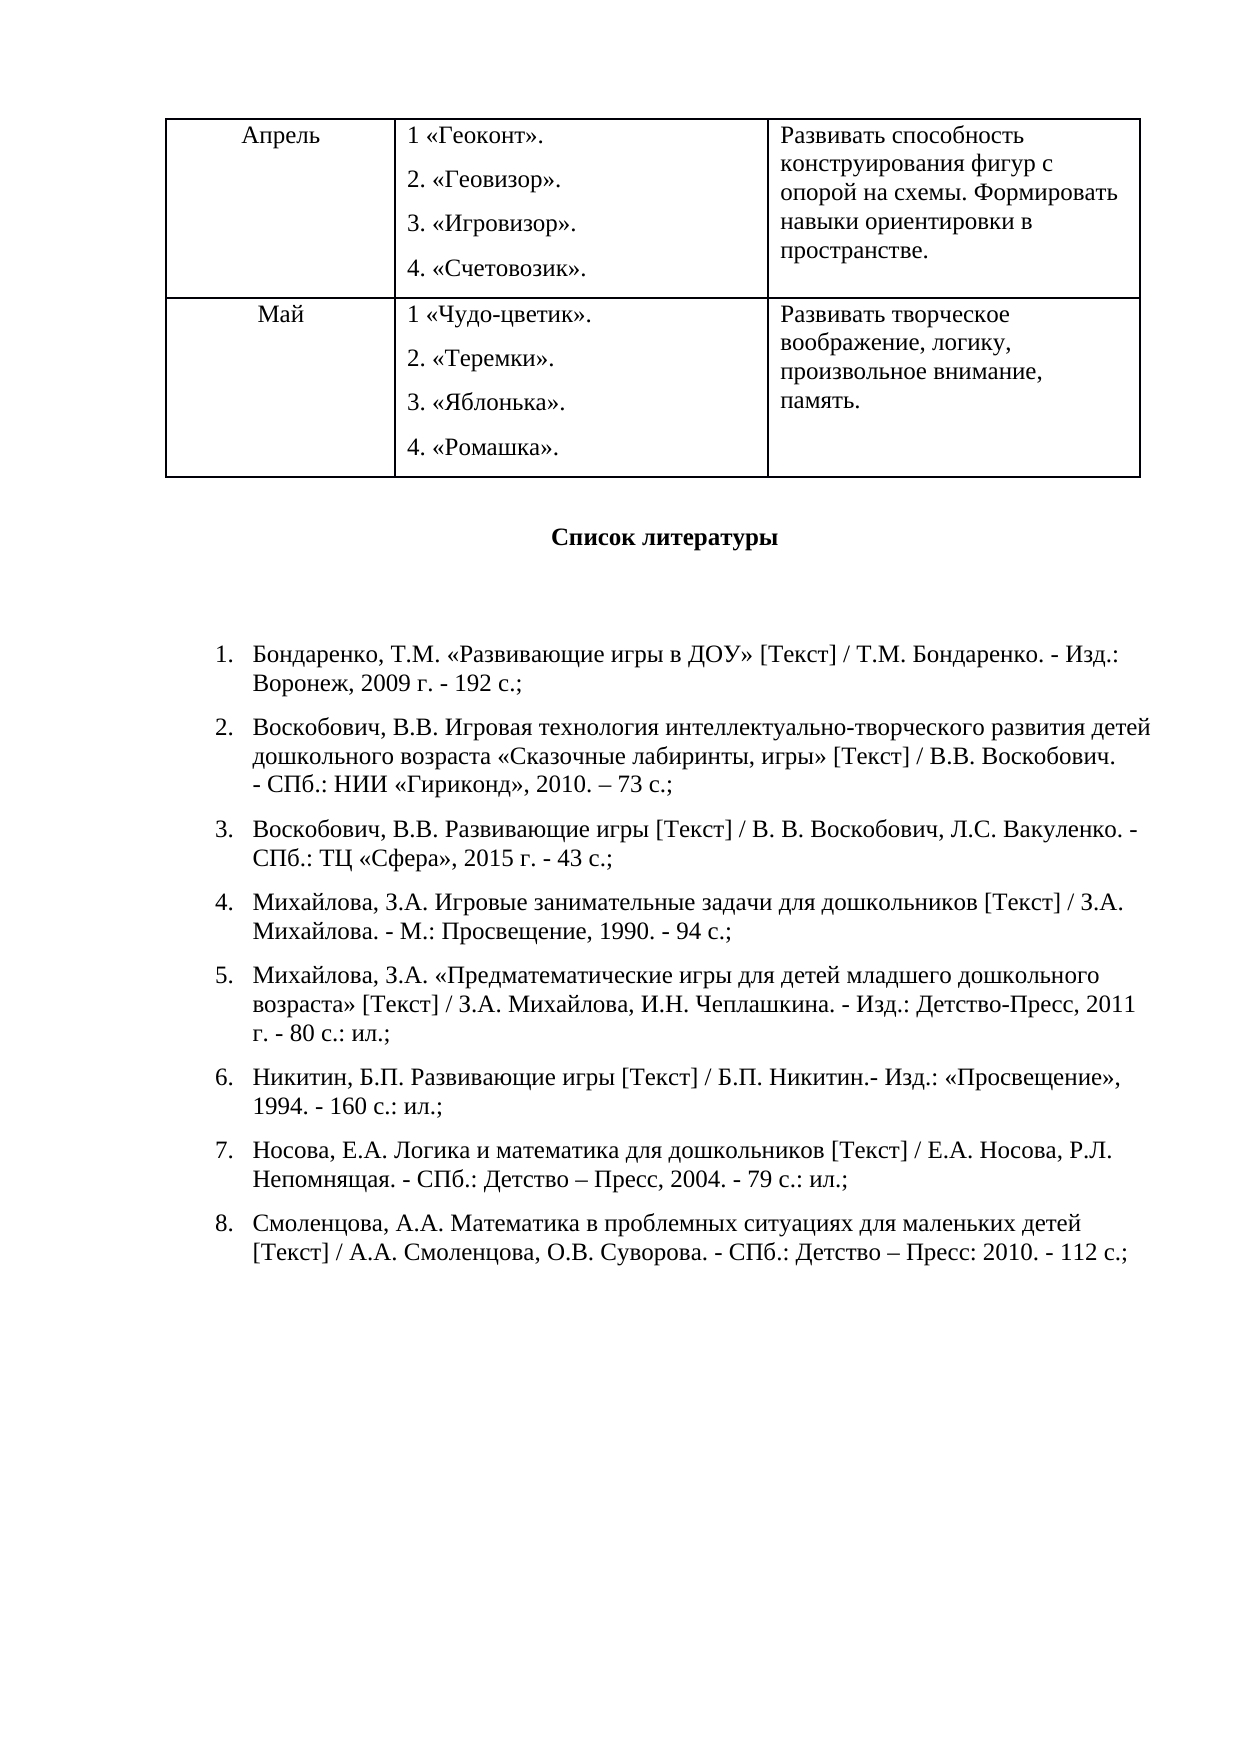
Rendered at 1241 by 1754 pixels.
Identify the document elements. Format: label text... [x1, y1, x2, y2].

list Михайлова, З.А. «Предматематические игры для детей младшего дошкольного возраста» [Текст] / З.А. Михайлова, И.Н. Чеплашкина. - Изд.: Детство-Пресс, 2011 г. - 80 с.: ил.; [215, 960, 1152, 1046]
table_cell Развивать способность конструирования фигур с опорой на схемы. Формировать навыки ориентировки в пространстве. [769, 120, 1139, 297]
text Список литературы [177, 522, 1152, 551]
list Бондаренко, Т.М. «Развивающие игры в ДОУ» [Текст] / Т.М. Бондаренко. - Изд.: Воронеж, 2009 г. - 192 с.; [215, 639, 1152, 696]
list Никитин, Б.П. Развивающие игры [Текст] / Б.П. Никитин.- Изд.: «Просвещение», 1994. - 160 с.: ил.; [215, 1062, 1152, 1119]
table_cell 1 «Чудо-цветик». 2. «Теремки». 3. «Яблонька». 4. «Ромашка». [396, 299, 767, 476]
list Михайлова, З.А. Игровые занимательные задачи для дошкольников [Текст] / З.А. Михайлова. - М.: Просвещение, 1990. - 94 с.; [215, 887, 1152, 944]
list Воскобович, В.В. Игровая технология интеллектуально-творческого развития детей дошкольного возраста «Сказочные лабиринты, игры» [Текст] / В.В. Воскобович. - СПб.: НИИ «Гириконд», 2010. – 73 с.; [215, 712, 1152, 798]
list Смоленцова, А.А. Математика в проблемных ситуациях для маленьких детей [Текст] / А.А. Смоленцова, О.В. Суворова. - СПб.: Детство – Пресс: 2010. - 112 с.; [215, 1208, 1152, 1266]
list Воскобович, В.В. Развивающие игры [Текст] / В. В. Воскобович, Л.С. Вакуленко. - СПб.: ТЦ «Сфера», 2015 г. - 43 с.; [215, 814, 1152, 871]
table_cell Развивать творческое воображение, логику, произвольное внимание, память. [769, 299, 1139, 476]
table_cell 1 «Геоконт». 2. «Геовизор». 3. «Игровизор». 4. «Счетовозик». [396, 120, 767, 297]
list Носова, Е.А. Логика и математика для дошкольников [Текст] / Е.А. Носова, Р.Л. Непомнящая. - СПб.: Детство – Пресс, 2004. - 79 с.: ил.; [215, 1135, 1152, 1193]
table_cell Апрель [167, 120, 394, 297]
table_cell Май [167, 299, 394, 476]
